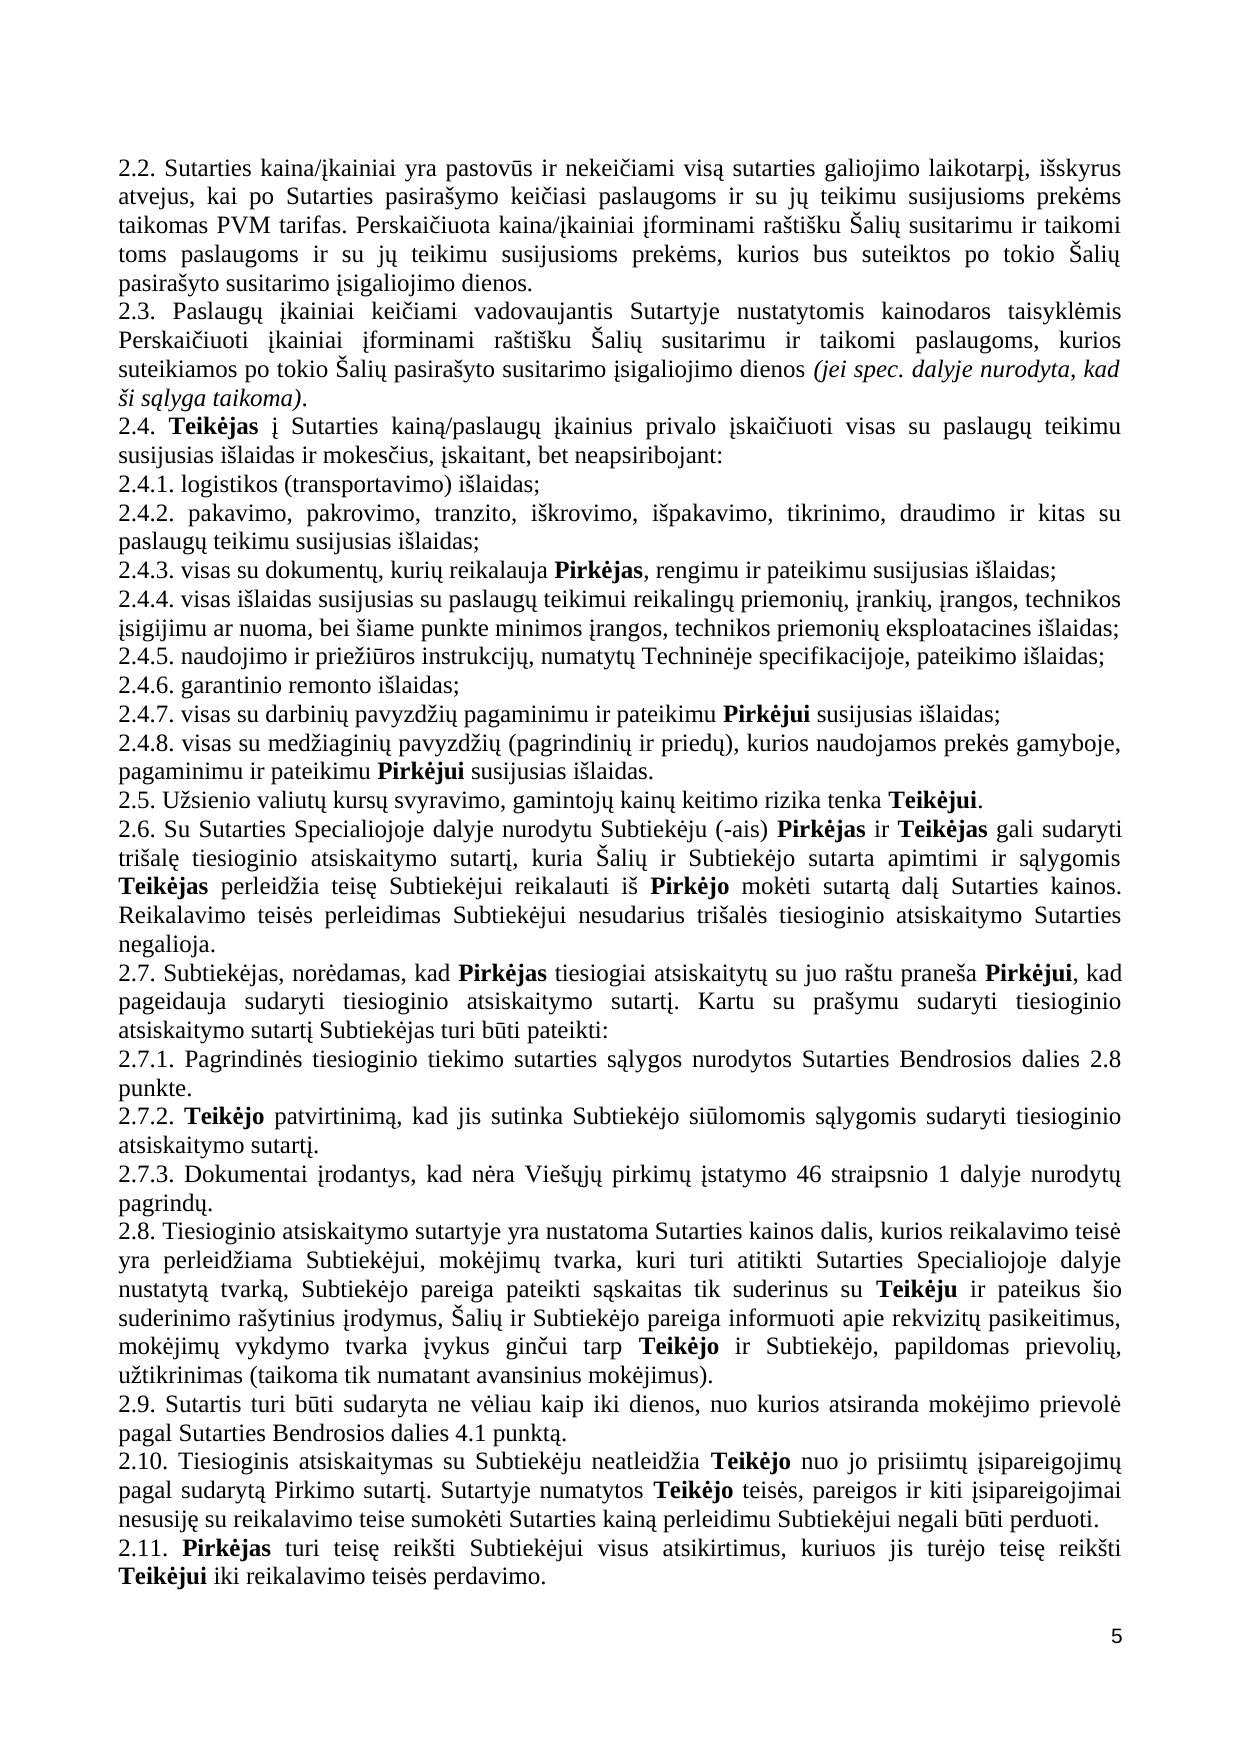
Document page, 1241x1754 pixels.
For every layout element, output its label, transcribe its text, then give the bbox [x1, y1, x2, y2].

text 2.7.3. Dokumentai įrodantys, kad nėra Viešųjų pirkimų įstatymo 46 straipsnio 1 dalyje nurodytų pagrindų. [118, 1159, 1122, 1216]
text 2.4.1. logistikos (transportavimo) išlaidas; [118, 469, 1122, 498]
text 2.9. Sutartis turi būti sudaryta ne vėliau kaip iki dienos, nuo kurios atsiranda mokėjimo prievolė pagal Sutarties Bendrosios dalies 4.1 punktą. [118, 1389, 1122, 1446]
text 2.4.4. visas išlaidas susijusias su paslaugų teikimui reikalingų priemonių, įrankių, įrangos, technikos įsigijimu ar nuoma, bei šiame punkte minimos įrangos, technikos priemonių eksploatacines išlaidas; [118, 584, 1122, 641]
text 2.7. Subtiekėjas, norėdamas, kad Pirkėjas tiesiogiai atsiskaitytų su juo raštu praneša Pirkėjui, kad pageidauja sudaryti tiesioginio atsiskaitymo sutartį. Kartu su prašymu sudaryti tiesioginio atsiskaitymo sutartį Subtiekėjas turi būti pateikti: [118, 958, 1122, 1044]
text 2.4. Teikėjas į Sutarties kainą/paslaugų įkainius privalo įskaičiuoti visas su paslaugų teikimu susijusias išlaidas ir mokesčius, įskaitant, bet neapsiribojant: [118, 411, 1122, 469]
text 2.4.8. visas su medžiaginių pavyzdžių (pagrindinių ir priedų), kurios naudojamos prekės gamyboje, pagaminimu ir pateikimu Pirkėjui susijusias išlaidas. [118, 728, 1122, 785]
text 2.10. Tiesioginis atsiskaitymas su Subtiekėju neatleidžia Teikėjo nuo jo prisiimtų įsipareigojimų pagal sudarytą Pirkimo sutartį. Sutartyje numatytos Teikėjo teisės, pareigos ir kiti įsipareigojimai nesusiję su reikalavimo teise sumokėti Sutarties kainą perleidimu Subtiekėjui negali būti perduoti. [118, 1446, 1122, 1533]
text 2.4.5. naudojimo ir priežiūros instrukcijų, numatytų Techninėje specifikacijoje, pateikimo išlaidas; [118, 641, 1122, 670]
text 2.4.2. pakavimo, pakrovimo, tranzito, iškrovimo, išpakavimo, tikrinimo, draudimo ir kitas su paslaugų teikimu susijusias išlaidas; [118, 498, 1122, 555]
text 2.11. Pirkėjas turi teisę reikšti Subtiekėjui visus atsikirtimus, kuriuos jis turėjo teisę reikšti Teikėjui iki reikalavimo teisės perdavimo. [118, 1533, 1122, 1590]
text 2.4.6. garantinio remonto išlaidas; [118, 670, 1122, 699]
text 2.4.3. visas su dokumentų, kurių reikalauja Pirkėjas, rengimu ir pateikimu susijusias išlaidas; [118, 555, 1122, 584]
text 2.3. Paslaugų įkainiai keičiami vadovaujantis Sutartyje nustatytomis kainodaros taisyklėmis Perskaičiuoti įkainiai įforminami raštišku Šalių susitarimu ir taikomi paslaugoms, kurios suteikiamos po tokio Šalių pasirašyto susitarimo įsigaliojimo dienos (jei spec. dalyje nurodyta, kad ši sąlyga taikoma). [118, 296, 1122, 411]
text 2.7.2. Teikėjo patvirtinimą, kad jis sutinka Subtiekėjo siūlomomis sąlygomis sudaryti tiesioginio atsiskaitymo sutartį. [118, 1101, 1122, 1159]
text 2.5. Užsienio valiutų kursų svyravimo, gamintojų kainų keitimo rizika tenka Teikėjui. [118, 785, 1122, 814]
text 2.4.7. visas su darbinių pavyzdžių pagaminimu ir pateikimu Pirkėjui susijusias išlaidas; [118, 699, 1122, 728]
text 2.6. Su Sutarties Specialiojoje dalyje nurodytu Subtiekėju (-ais) Pirkėjas ir Teikėjas gali sudaryti trišalę tiesioginio atsiskaitymo sutartį, kuria Šalių ir Subtiekėjo sutarta apimtimi ir sąlygomis Teikėjas perleidžia teisę Subtiekėjui reikalauti iš Pirkėjo mokėti sutartą dalį Sutarties kainos. Reikalavimo teisės perleidimas Subtiekėjui nesudarius trišalės tiesioginio atsiskaitymo Sutarties negalioja. [118, 814, 1122, 958]
text 2.7.1. Pagrindinės tiesioginio tiekimo sutarties sąlygos nurodytos Sutarties Bendrosios dalies 2.8 punkte. [118, 1044, 1122, 1101]
text 2.2. Sutarties kaina/įkainiai yra pastovūs ir nekeičiami visą sutarties galiojimo laikotarpį, išskyrus atvejus, kai po Sutarties pasirašymo keičiasi paslaugoms ir su jų teikimu susijusioms prekėms taikomas PVM tarifas. Perskaičiuota kaina/įkainiai įforminami raštišku Šalių susitarimu ir taikomi toms paslaugoms ir su jų teikimu susijusioms prekėms, kurios bus suteiktos po tokio Šalių pasirašyto susitarimo įsigaliojimo dienos. [118, 153, 1122, 296]
text 2.8. Tiesioginio atsiskaitymo sutartyje yra nustatoma Sutarties kainos dalis, kurios reikalavimo teisė yra perleidžiama Subtiekėjui, mokėjimų tvarka, kuri turi atitikti Sutarties Specialiojoje dalyje nustatytą tvarką, Subtiekėjo pareiga pateikti sąskaitas tik suderinus su Teikėju ir pateikus šio suderinimo rašytinius įrodymus, Šalių ir Subtiekėjo pareiga informuoti apie rekvizitų pasikeitimus, mokėjimų vykdymo tvarka įvykus ginčui tarp Teikėjo ir Subtiekėjo, papildomas prievolių, užtikrinimas (taikoma tik numatant avansinius mokėjimus). [118, 1216, 1122, 1389]
